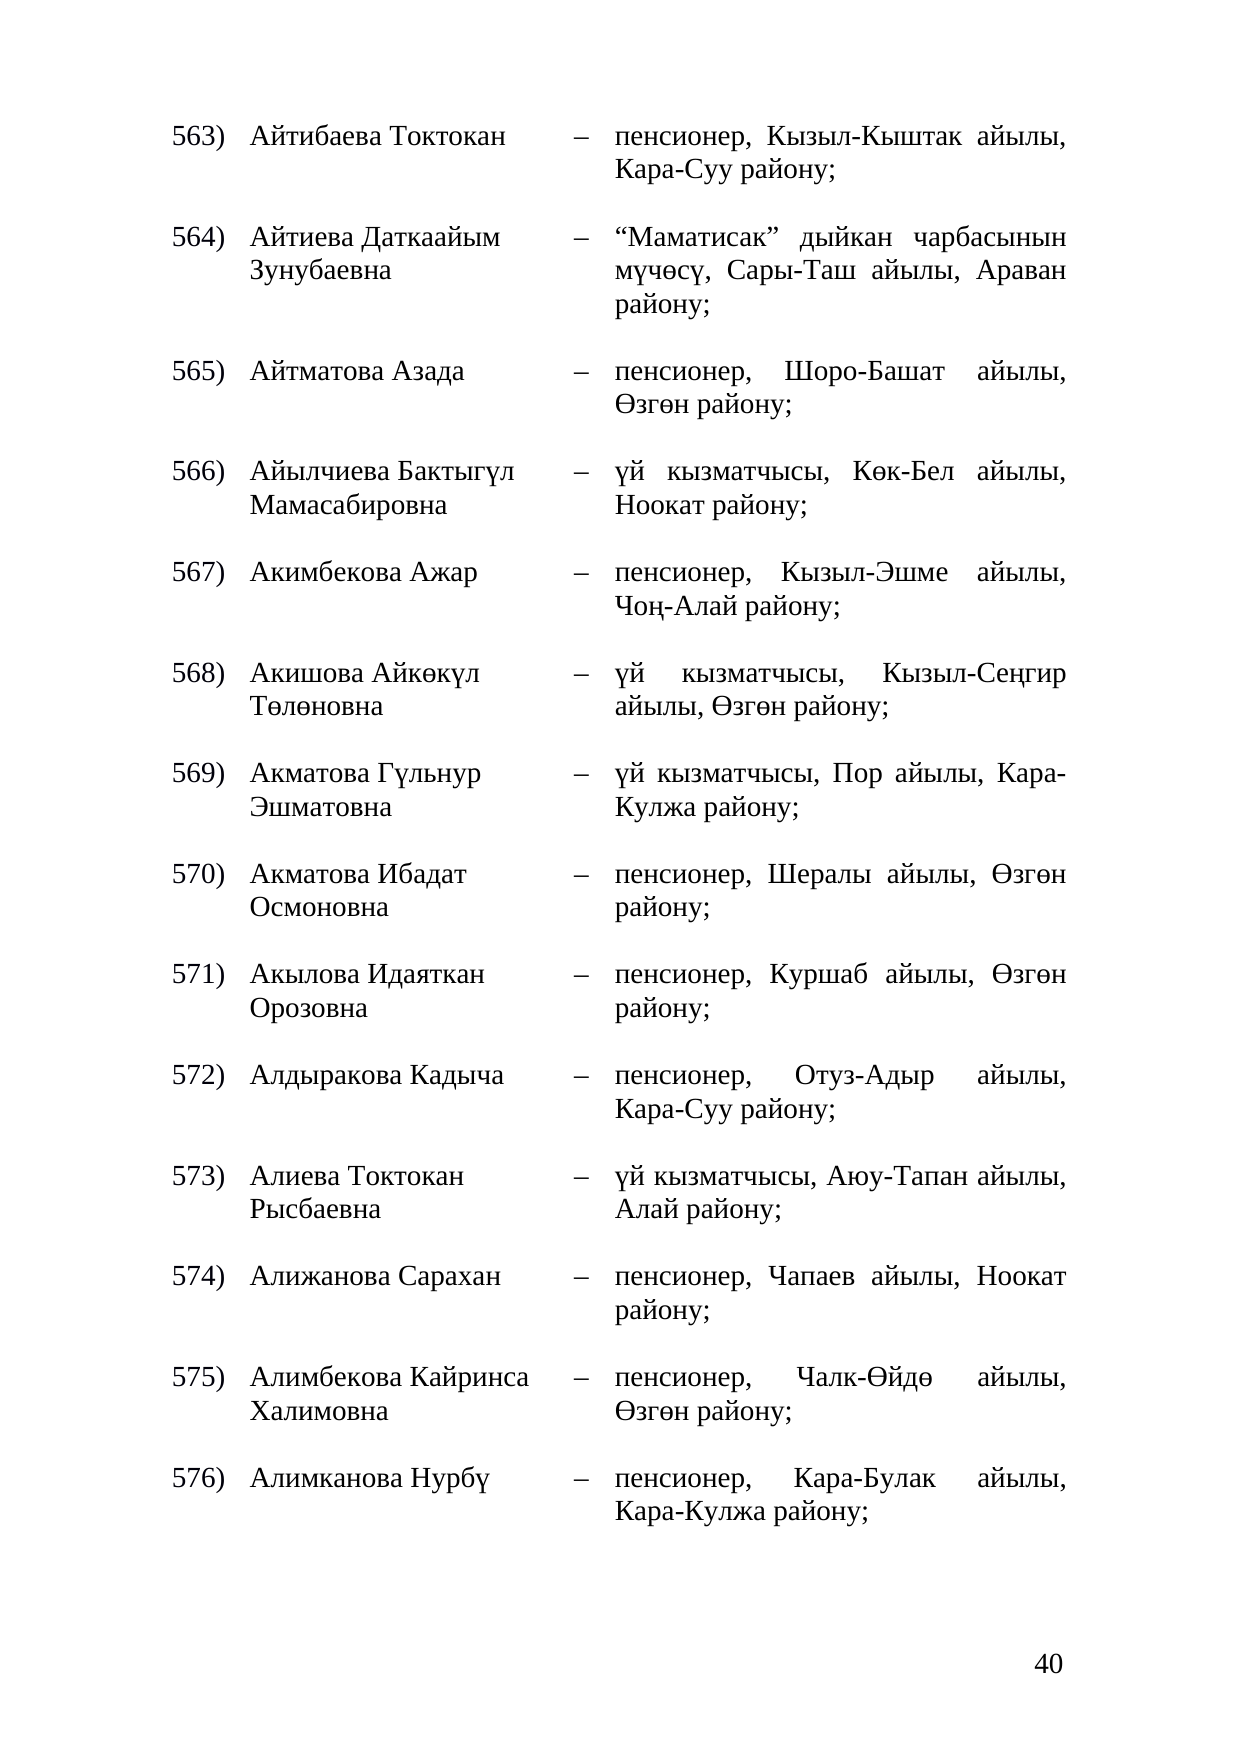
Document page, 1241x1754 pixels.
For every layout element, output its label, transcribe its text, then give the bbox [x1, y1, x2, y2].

table_cell пенсионер, Кызыл-Кыштак айылы, Кара-Суу району; [605, 118, 1078, 219]
table_cell Акылова Идаяткан Орозовна [240, 957, 565, 1057]
table_cell [163, 856, 240, 957]
table_cell [163, 554, 240, 655]
table_cell – [565, 655, 605, 755]
table_cell Акишова Айкөкүл Төлөновна [240, 655, 565, 755]
table_cell Алимбекова Кайринса Халимовна [240, 1359, 565, 1460]
table_cell Айтибаева Токтокан [240, 118, 565, 219]
table_cell – [565, 957, 605, 1057]
table_cell [163, 957, 240, 1057]
table_cell пенсионер, Шералы айылы, Өзгөн району; [605, 856, 1078, 957]
table_cell [163, 1259, 240, 1359]
table_cell Алимканова Нурбү [240, 1460, 565, 1560]
table_cell [163, 1158, 240, 1258]
table_cell Акматова Гүльнур Эшматовна [240, 755, 565, 856]
table_cell [163, 353, 240, 453]
table_cell пенсионер, Куршаб айылы, Өзгөн району; [605, 957, 1078, 1057]
table_cell – [565, 755, 605, 856]
table_cell – [565, 1158, 605, 1258]
table_cell [163, 219, 240, 353]
table_cell [163, 1460, 240, 1560]
table_cell – [565, 454, 605, 554]
table_cell пенсионер, Чалк-Өйдө айылы, Өзгөн району; [605, 1359, 1078, 1460]
table_cell [163, 118, 240, 219]
table_cell – [565, 1259, 605, 1359]
table_cell үй кызматчысы, Кызыл-Сеңгир айылы, Өзгөн району; [605, 655, 1078, 755]
table_cell пенсионер, Отуз-Адыр айылы, Кара-Суу району; [605, 1057, 1078, 1158]
table_cell [163, 454, 240, 554]
table_cell – [565, 118, 605, 219]
table_cell Алдыракова Кадыча [240, 1057, 565, 1158]
table_cell [163, 1359, 240, 1460]
table_cell пенсионер, Чапаев айылы, Ноокат району; [605, 1259, 1078, 1359]
table_cell Акматова Ибадат Осмоновна [240, 856, 565, 957]
table_cell пенсионер, Кызыл-Эшме айылы, Чоң-Алай району; [605, 554, 1078, 655]
table_cell Айтматова Азада [240, 353, 565, 453]
table_cell – [565, 1057, 605, 1158]
table_cell – [565, 219, 605, 353]
table_cell “Маматисак” дыйкан чарбасынын мүчөсү, Сары-Таш айылы, Араван району; [605, 219, 1078, 353]
table_cell – [565, 353, 605, 453]
table_cell – [565, 1460, 605, 1560]
table_cell – [565, 1359, 605, 1460]
table_cell үй кызматчысы, Аюу-Тапан айылы, Алай району; [605, 1158, 1078, 1258]
table_cell Айылчиева Бактыгүл Мамасабировна [240, 454, 565, 554]
table_cell [163, 655, 240, 755]
table_cell Алиева Токтокан Рысбаевна [240, 1158, 565, 1258]
table_cell – [565, 856, 605, 957]
table_cell үй кызматчысы, Көк-Бел айылы, Ноокат району; [605, 454, 1078, 554]
table_cell Алижанова Сарахан [240, 1259, 565, 1359]
table_cell Акимбекова Ажар [240, 554, 565, 655]
table_cell [163, 755, 240, 856]
table_cell пенсионер, Кара-Булак айылы, Кара-Кулжа району; [605, 1460, 1078, 1560]
table_cell Айтиева Даткаайым Зунубаевна [240, 219, 565, 353]
table_cell үй кызматчысы, Пор айылы, Кара-Кулжа району; [605, 755, 1078, 856]
table_cell пенсионер, Шоро-Башат айылы, Өзгөн району; [605, 353, 1078, 453]
table_cell [163, 1057, 240, 1158]
table_cell – [565, 554, 605, 655]
